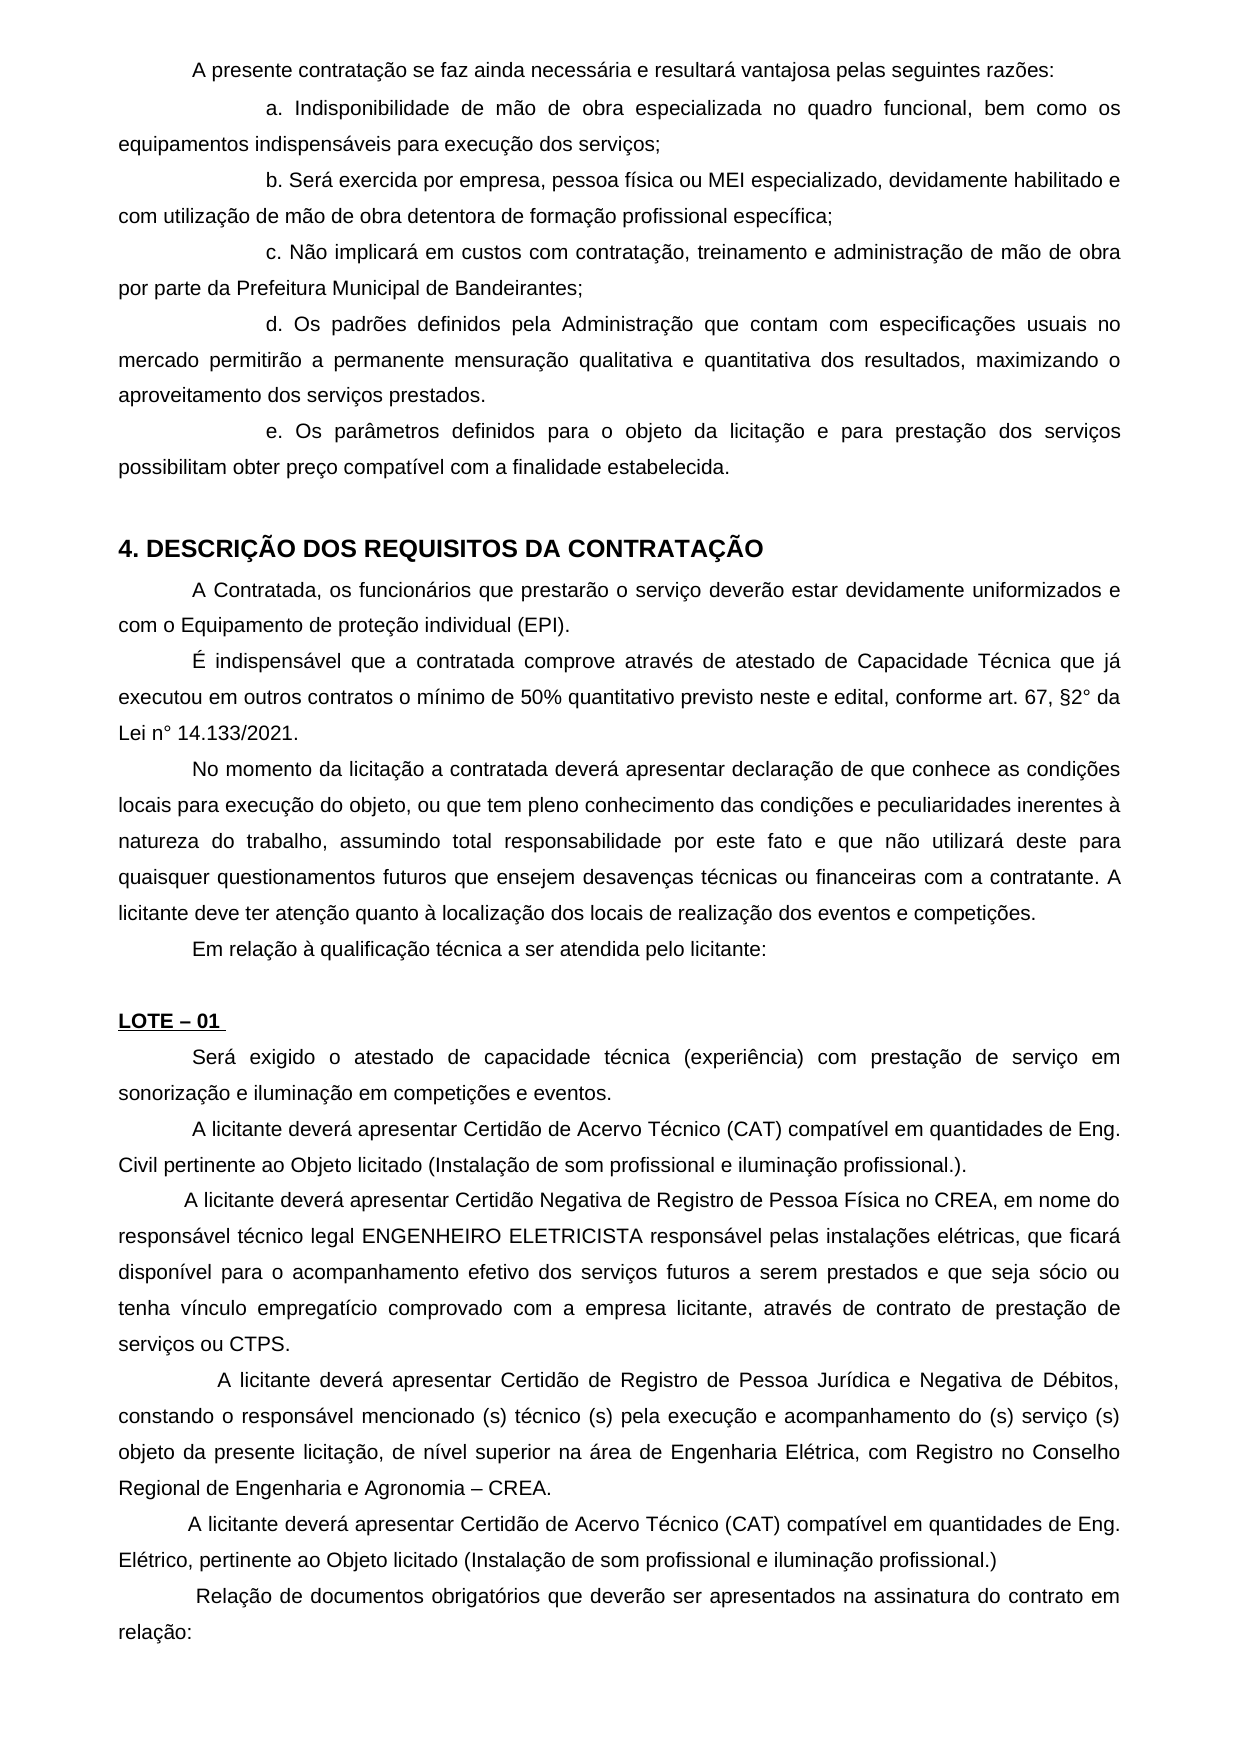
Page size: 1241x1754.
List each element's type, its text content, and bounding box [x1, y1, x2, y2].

text c. Não implicará em custos com contratação, treinamento e administração de mão de obra por parte da Prefeitura Municipal de Bandeirantes; [118, 239, 1122, 299]
text e. Os parâmetros definidos para o objeto da licitação e para prestação dos serviços possibilitam obter preço compatível com a finalidade estabelecida. [118, 419, 1122, 479]
text LOTE – 01 [118, 1009, 1122, 1033]
text No momento da licitação a contratada deverá apresentar declaração de que conhece as condições locais para execução do objeto, ou que tem pleno conhecimento das condições e peculiaridades inerentes à natureza do trabalho, assumindo total responsabilidade por este fato e que não utilizará deste para quaisquer questionamentos futuros que ensejem desavenças técnicas ou financeiras com a contratante. A licitante deve ter atenção quanto à localização dos locais de realização dos eventos e competições. [118, 757, 1122, 925]
text A licitante deverá apresentar Certidão de Acervo Técnico (CAT) compatível em quantidades de Eng. Elétrico, pertinente ao Objeto licitado (Instalação de som profissional e iluminação profissional.) [118, 1512, 1122, 1572]
text A licitante deverá apresentar Certidão de Acervo Técnico (CAT) compatível em quantidades de Eng. Civil pertinente ao Objeto licitado (Instalação de som profissional e iluminação profissional.). [118, 1116, 1122, 1176]
text É indispensável que a contratada comprove através de atestado de Capacidade Técnica que já executou em outros contratos o mínimo de 50% quantitativo previsto neste e edital, conforme art. 67, §2° da Lei n° 14.133/2021. [118, 649, 1122, 745]
text Relação de documentos obrigatórios que deverão ser apresentados na assinatura do contrato em relação: [118, 1584, 1122, 1643]
text A licitante deverá apresentar Certidão de Registro de Pessoa Jurídica e Negativa de Débitos, constando o responsável mencionado (s) técnico (s) pela execução e acompanhamento do (s) serviço (s) objeto da presente licitação, de nível superior na área de Engenharia Elétrica, com Registro no Conselho Regional de Engenharia e Agronomia – CREA. [118, 1368, 1122, 1500]
text b. Será exercida por empresa, pessoa física ou MEI especializado, devidamente habilitado e com utilização de mão de obra detentora de formação profissional específica; [118, 168, 1122, 228]
text a. Indisponibilidade de mão de obra especializada no quadro funcional, bem como os equipamentos indispensáveis para execução dos serviços; [118, 96, 1122, 156]
text A Contratada, os funcionários que prestarão o serviço deverão estar devidamente uniformizados e com o Equipamento de proteção individual (EPI). [118, 577, 1122, 637]
text 4. DESCRIÇÃO DOS REQUISITOS DA CONTRATAÇÃO [118, 534, 1122, 563]
text d. Os padrões definidos pela Administração que contam com especificações usuais no mercado permitirão a permanente mensuração qualitativa e quantitativa dos resultados, maximizando o aproveitamento dos serviços prestados. [118, 311, 1122, 407]
text Será exigido o atestado de capacidade técnica (experiência) com prestação de serviço em sonorização e iluminação em competições e eventos. [118, 1044, 1122, 1104]
text A licitante deverá apresentar Certidão Negativa de Registro de Pessoa Física no CREA, em nome do responsável técnico legal ENGENHEIRO ELETRICISTA responsável pelas instalações elétricas, que ficará disponível para o acompanhamento efetivo dos serviços futuros a serem prestados e que seja sócio ou tenha vínculo empregatício comprovado com a empresa licitante, através de contrato de prestação de serviços ou CTPS. [118, 1188, 1122, 1356]
text A presente contratação se faz ainda necessária e resultará vantajosa pelas seguintes razões: [118, 57, 1122, 81]
text Em relação à qualificação técnica a ser atendida pelo licitante: [118, 937, 1122, 961]
